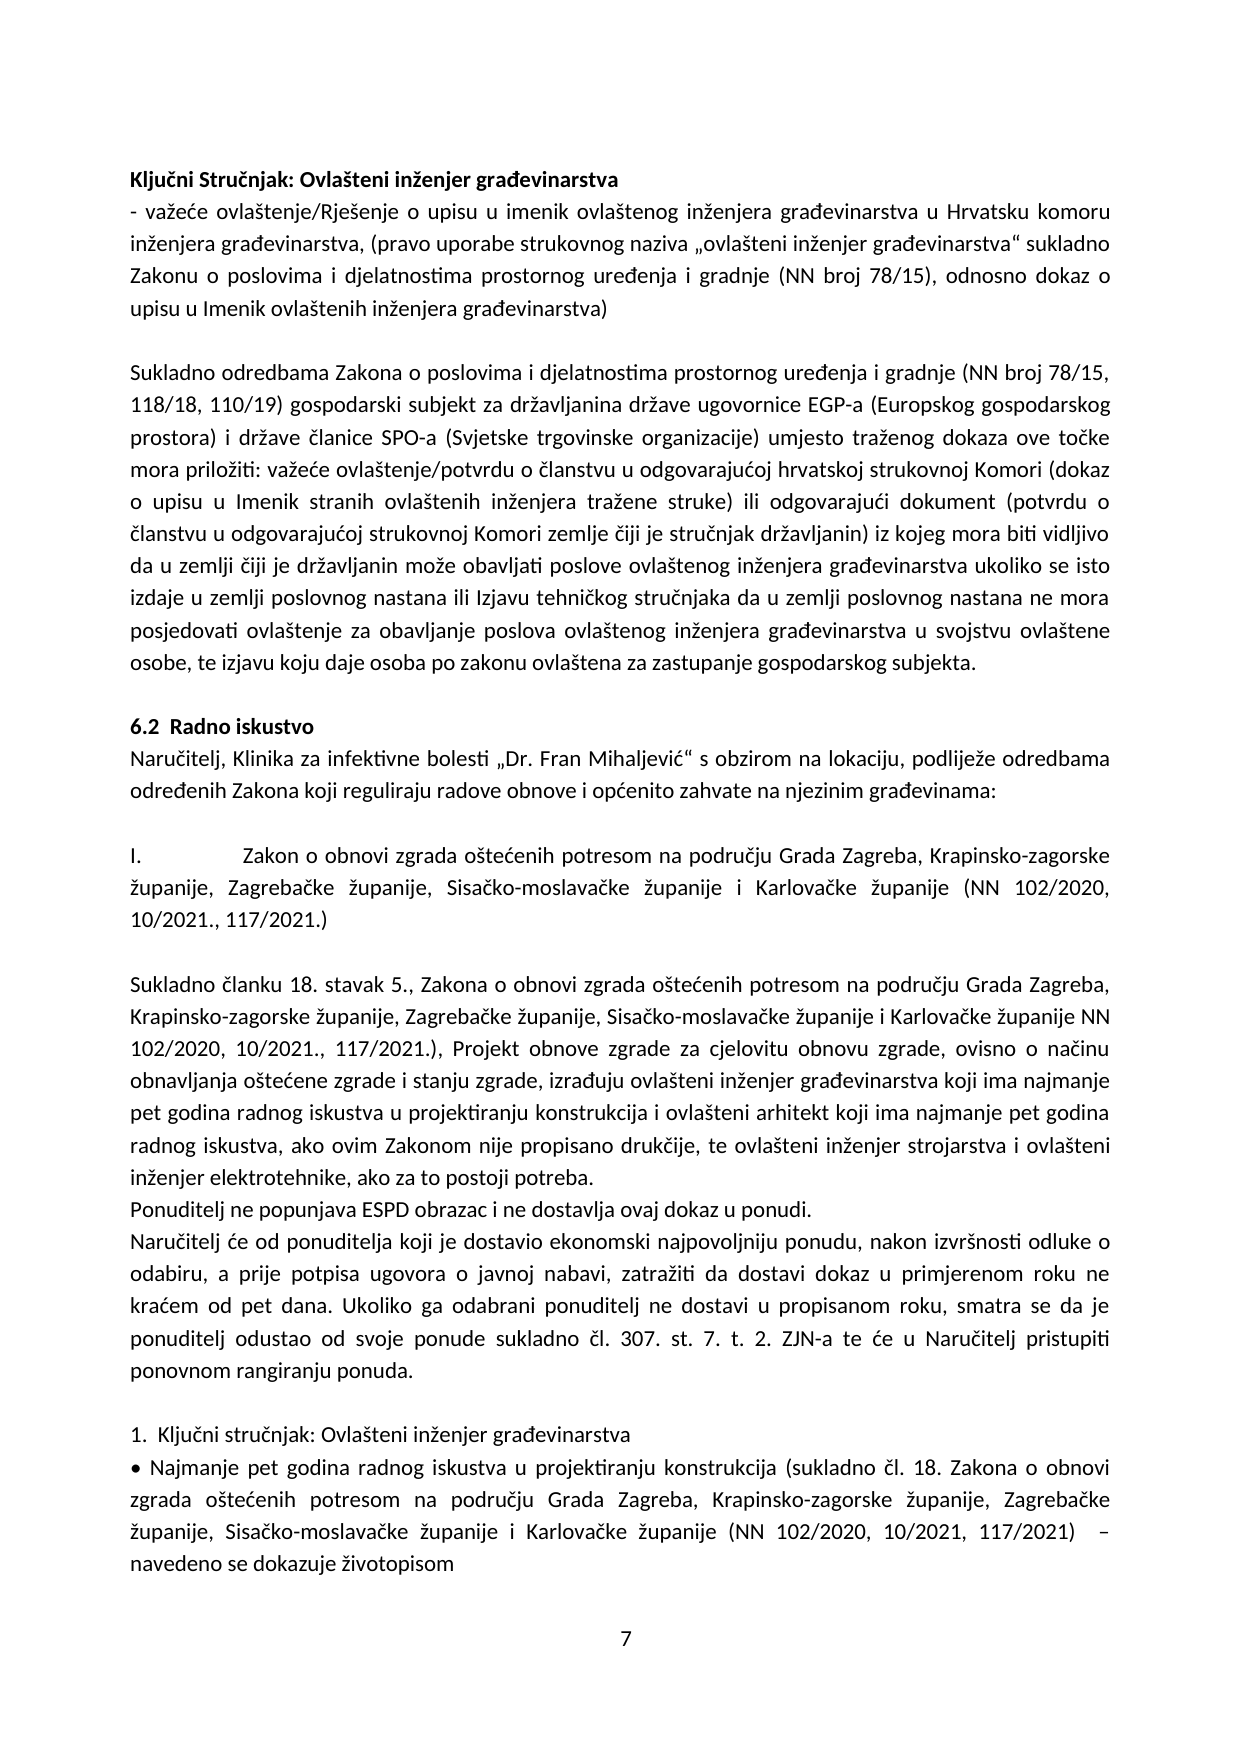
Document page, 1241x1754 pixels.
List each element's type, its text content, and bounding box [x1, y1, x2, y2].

text 6.2 Radno iskustvo [130, 712, 1112, 740]
text Naručitelj, Klinika za infektivne bolesti „Dr. Fran Mihaljević“ s obzirom na lokaciju, podliježe odredbama određenih Zakona koji reguliraju radove obnove i općenito zahvate na njezinim građevinama: [130, 744, 1112, 805]
list 1. Ključni stručnjak: Ovlašteni inženjer građevinarstva [130, 1420, 1112, 1448]
text • Najmanje pet godina radnog iskustva u projektiranju konstrukcija (sukladno čl. 18. Zakona o obnovi zgrada oštećenih potresom na području Grada Zagreba, Krapinsko-zagorske županije, Zagrebačke županije, Sisačko-moslavačke županije i Karlovačke županije (NN 102/2020, 10/2021, 117/2021) – navedeno se dokazuje životopisom [130, 1453, 1112, 1577]
text Naručitelj će od ponuditelja koji je dostavio ekonomski najpovoljniju ponudu, nakon izvršnosti odluke o odabiru, a prije potpisa ugovora o javnoj nabavi, zatražiti da dostavi dokaz u primjerenom roku ne kraćem od pet dana. Ukoliko ga odabrani ponuditelj ne dostavi u propisanom roku, smatra se da je ponuditelj odustao od svoje ponude sukladno čl. 307. st. 7. t. 2. ZJN-a te će u Naručitelj pristupiti ponovnom rangiranju ponuda. [130, 1227, 1112, 1384]
text Ključni Stručnjak: Ovlašteni inženjer građevinarstva [130, 165, 1112, 193]
text Sukladno članku 18. stavak 5., Zakona o obnovi zgrada oštećenih potresom na području Grada Zagreba, Krapinsko-zagorske županije, Zagrebačke županije, Sisačko-moslavačke županije i Karlovačke županije NN 102/2020, 10/2021., 117/2021.), Projekt obnove zgrade za cjelovitu obnovu zgrade, ovisno o načinu obnavljanja oštećene zgrade i stanju zgrade, izrađuju ovlašteni inženjer građevinarstva koji ima najmanje pet godina radnog iskustva u projektiranju konstrukcija i ovlašteni arhitekt koji ima najmanje pet godina radnog iskustva, ako ovim Zakonom nije propisano drukčije, te ovlašteni inženjer strojarstva i ovlašteni inženjer elektrotehnike, ako za to postoji potreba. [130, 970, 1112, 1191]
text Ponuditelj ne popunjava ESPD obrazac i ne dostavlja ovaj dokaz u ponudi. [130, 1195, 1112, 1223]
text - važeće ovlaštenje/Rješenje o upisu u imenik ovlaštenog inženjera građevinarstva u Hrvatsku komoru inženjera građevinarstva, (pravo uporabe strukovnog naziva „ovlašteni inženjer građevinarstva“ sukladno Zakonu o poslovima i djelatnostima prostornog uređenja i gradnje (NN broj 78/15), odnosno dokaz o upisu u Imenik ovlaštenih inženjera građevinarstva) [130, 197, 1112, 322]
text I. Zakon o obnovi zgrada oštećenih potresom na području Grada Zagreba, Krapinsko-zagorske županije, Zagrebačke županije, Sisačko-moslavačke županije i Karlovačke županije (NN 102/2020, 10/2021., 117/2021.) [130, 841, 1112, 933]
text Sukladno odredbama Zakona o poslovima i djelatnostima prostornog uređenja i gradnje (NN broj 78/15, 118/18, 110/19) gospodarski subjekt za državljanina države ugovornice EGP-a (Europskog gospodarskog prostora) i države članice SPO-a (Svjetske trgovinske organizacije) umjesto traženog dokaza ove točke mora priložiti: važeće ovlaštenje/potvrdu o članstvu u odgovarajućoj hrvatskoj strukovnoj Komori (dokaz o upisu u Imenik stranih ovlaštenih inženjera tražene struke) ili odgovarajući dokument (potvrdu o članstvu u odgovarajućoj strukovnoj Komori zemlje čiji je stručnjak državljanin) iz kojeg mora biti vidljivo da u zemlji čiji je državljanin može obavljati poslove ovlaštenog inženjera građevinarstva ukoliko se isto izdaje u zemlji poslovnog nastana ili Izjavu tehničkog stručnjaka da u zemlji poslovnog nastana ne mora posjedovati ovlaštenje za obavljanje poslova ovlaštenog inženjera građevinarstva u svojstvu ovlaštene osobe, te izjavu koju daje osoba po zakonu ovlaštena za zastupanje gospodarskog subjekta. [130, 358, 1112, 676]
